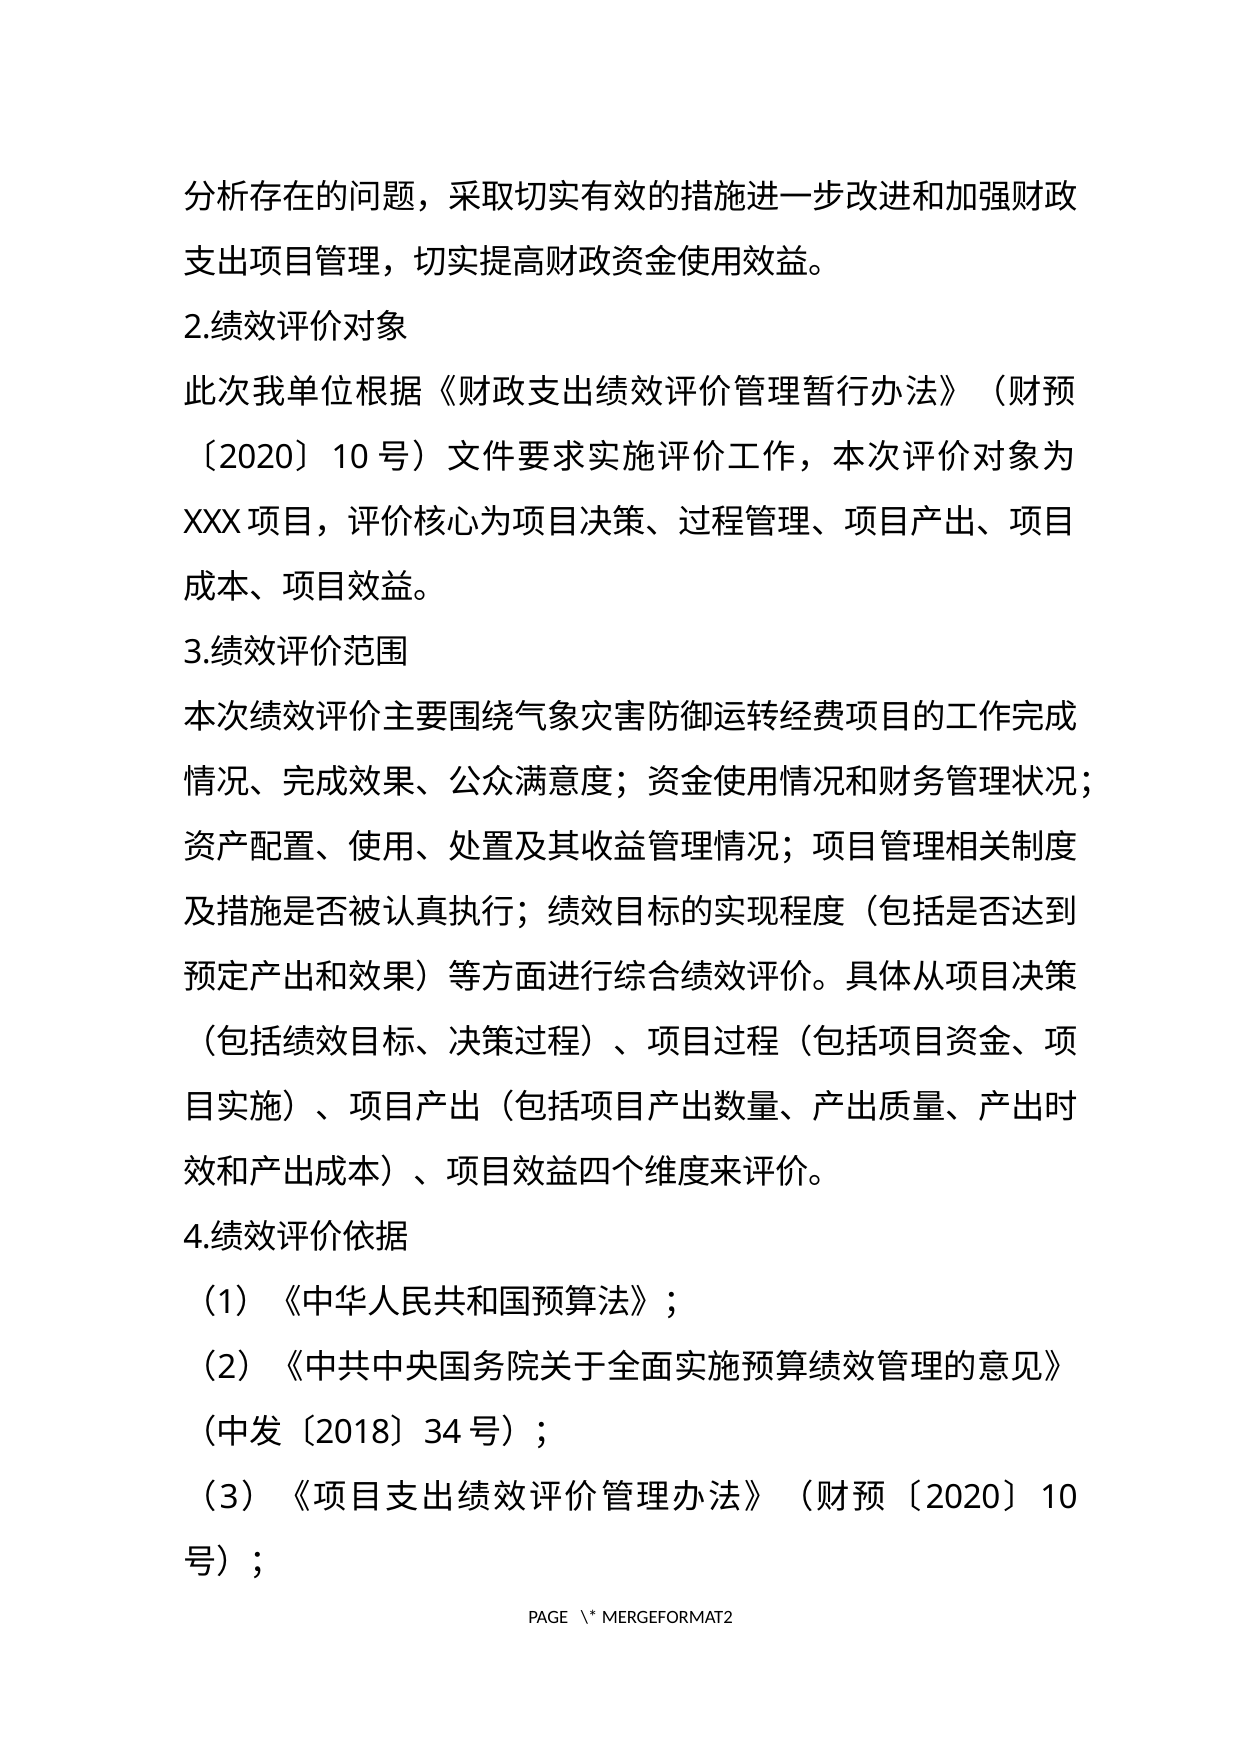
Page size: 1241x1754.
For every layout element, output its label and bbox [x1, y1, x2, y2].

text [183, 162, 1078, 1592]
